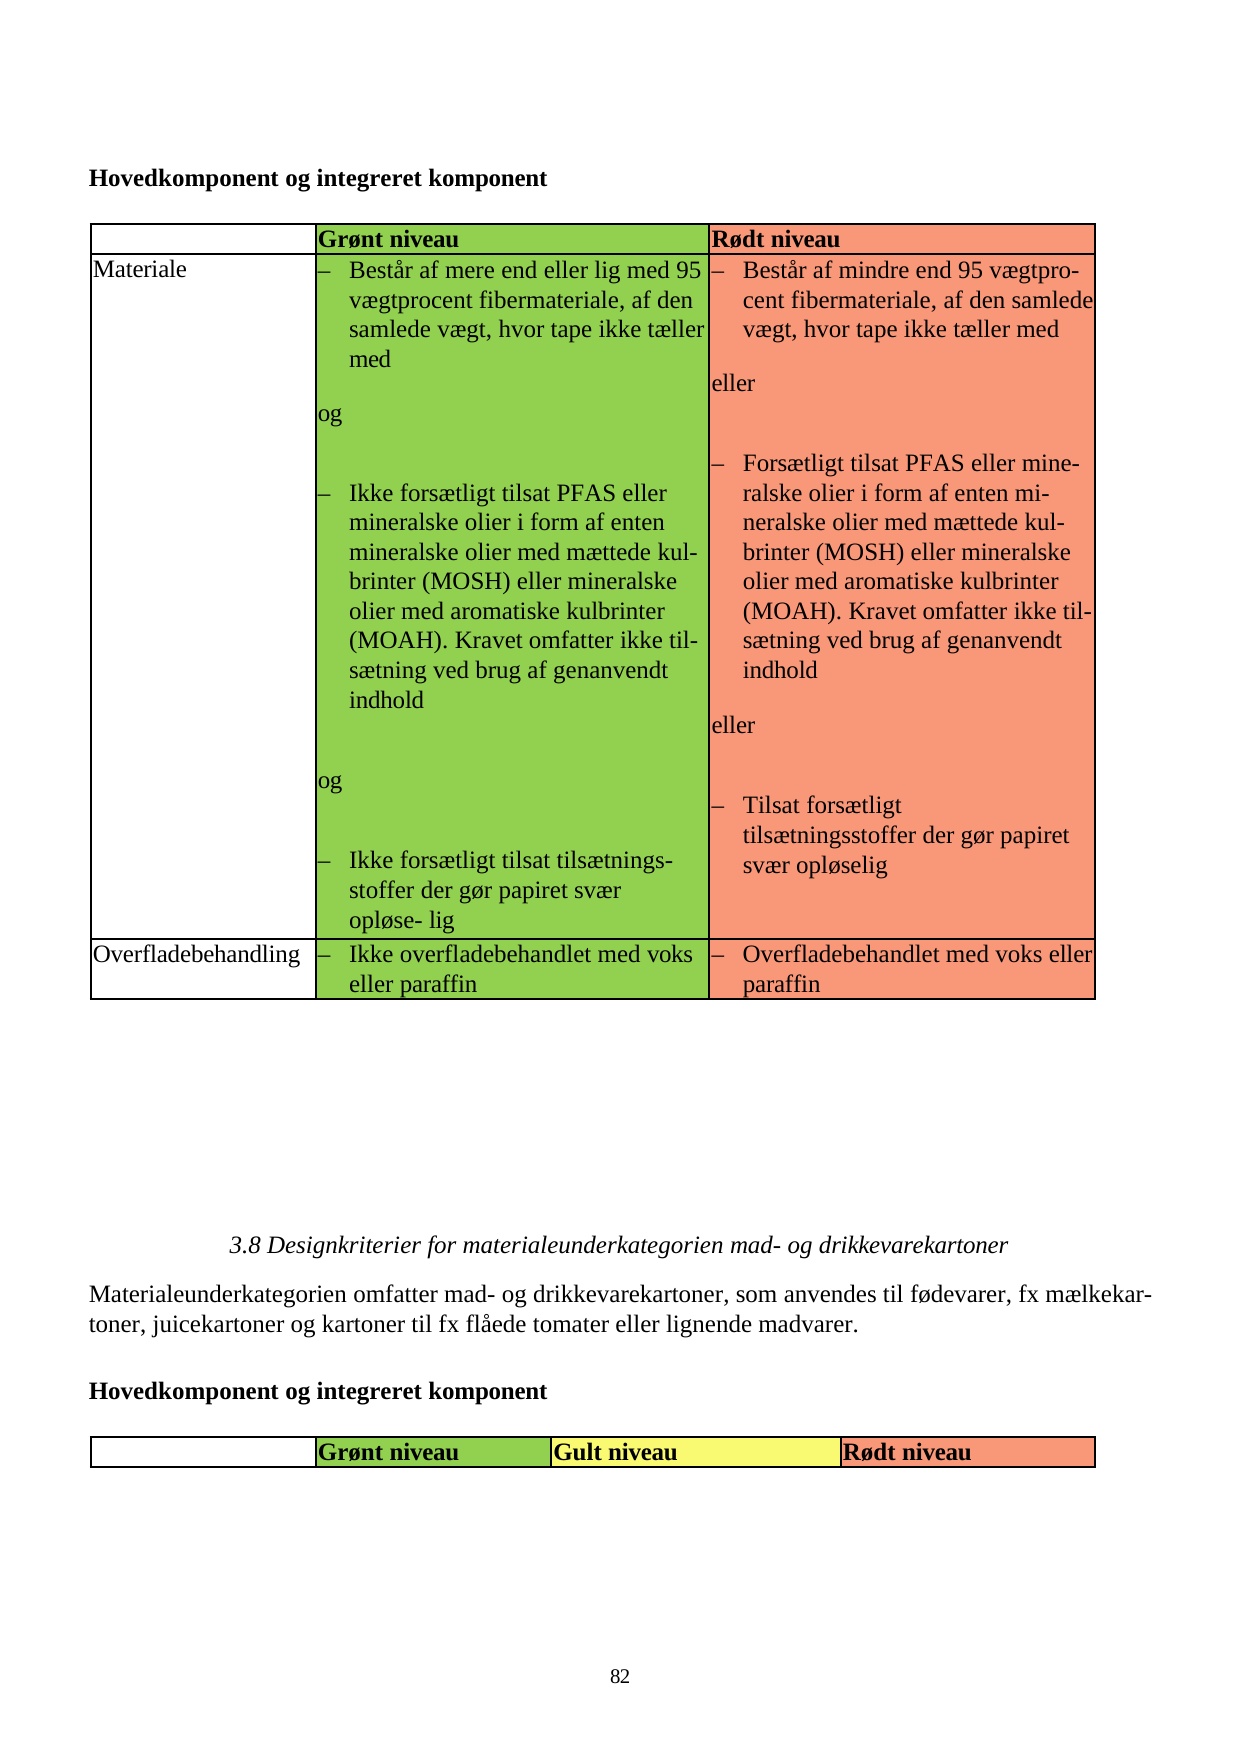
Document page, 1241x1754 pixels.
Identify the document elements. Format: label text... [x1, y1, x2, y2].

table_header Grønt niveau [317, 225, 708, 253]
table_header Gult niveau [552, 1438, 840, 1466]
table_header [92, 225, 315, 253]
subtitle Hovedkomponent og integreret komponent [88, 163, 1163, 192]
list Designkriterier for materialeunderkategorien mad- og drikkevarekartoner [229, 1231, 1163, 1259]
table_header Grønt niveau [317, 1438, 550, 1466]
table_header Rødt niveau [842, 1438, 1094, 1466]
table_cell – Overfladebehandlet med voks eller paraffin [710, 940, 1094, 998]
table_cell Består af mere end eller lig med 95 vægtprocent fibermateriale, af den samlede vægt, hvor tape ikke tæller med og Ikke forsætligt tilsat PFAS eller mineralske olier i form af enten mineralske olier med mættede kul- brinter (MOSH) eller mineralske olier med aromatiske kulbrinter (MOAH). Kravet omfatter ikke til- sætning ved brug af genanvendt indhold og Ikke forsætligt tilsat tilsætnings- stoffer der gør papiret svær opløse- lig [317, 255, 708, 938]
table_cell Består af mindre end 95 vægtpro- cent fibermateriale, af den samlede vægt, hvor tape ikke tæller med eller Forsætligt tilsat PFAS eller mine- ralske olier i form af enten mi- neralske olier med mættede kul- brinter (MOSH) eller mineralske olier med aromatiske kulbrinter (MOAH). Kravet omfatter ikke til- sætning ved brug af genanvendt indhold eller Tilsat forsætligt tilsætningsstoffer der gør papiret svær opløselig [710, 255, 1094, 938]
table_cell – Ikke overfladebehandlet med voks eller paraffin [317, 940, 708, 998]
table_cell Materiale [92, 255, 315, 938]
table_header [92, 1438, 315, 1466]
table_cell Overfladebehandling [92, 940, 315, 998]
subtitle Hovedkomponent og integreret komponent [88, 1376, 1163, 1405]
text Materialeunderkategorien omfatter mad- og drikkevarekartoner, som anvendes til fødevarer, fx mælkekar- toner, juicekartoner og kartoner til fx flåede tomater eller lignende madvarer. [88, 1279, 1163, 1338]
table_header Rødt niveau [710, 225, 1094, 253]
